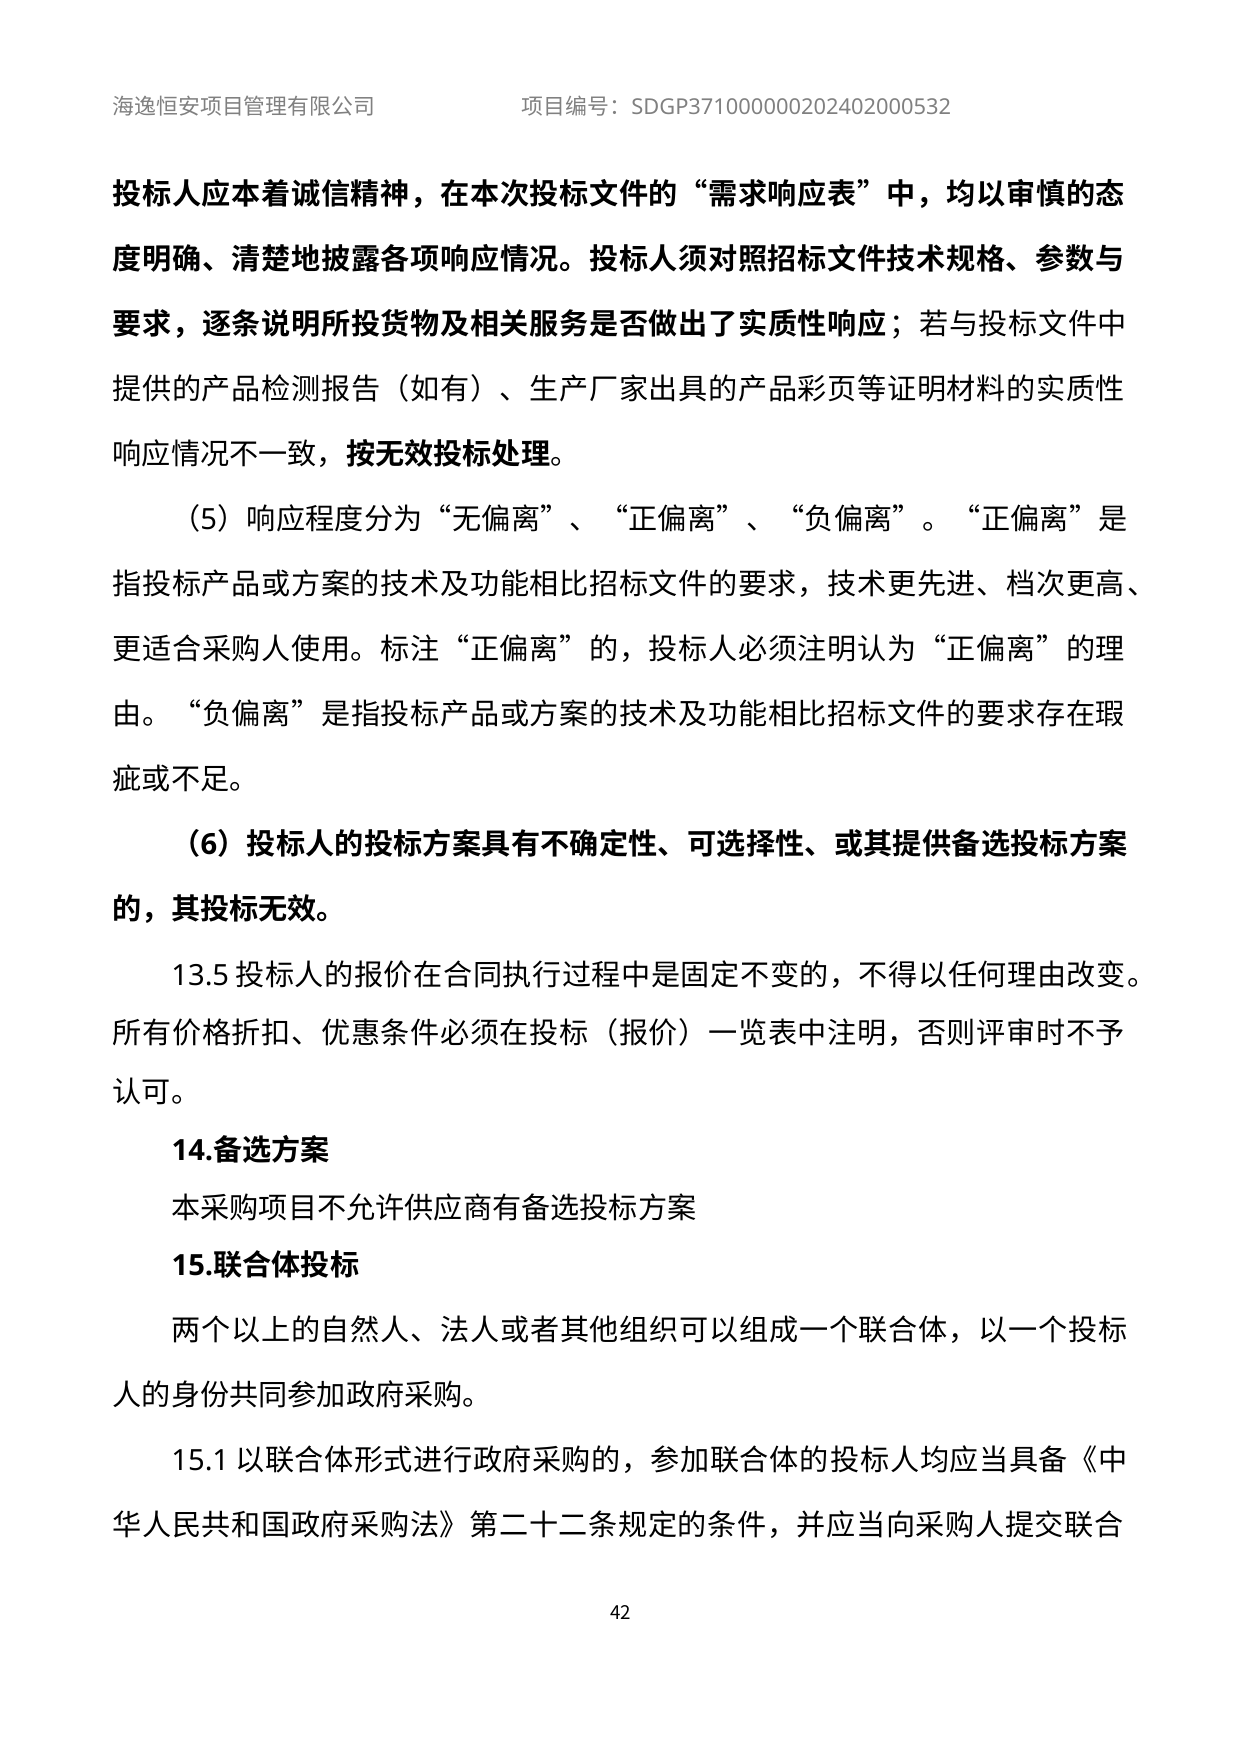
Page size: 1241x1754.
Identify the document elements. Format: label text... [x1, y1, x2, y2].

text 13.5投标人的报价在合同执行过程中是固定不变的，不得以任何理由改变。所有价格折扣、优惠条件必须在投标（报价）一览表中注明，否则评审时不予认可。 [112, 939, 1128, 1114]
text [112, 1426, 1128, 1556]
text 本采购项目不允许供应商有备选投标方案 [112, 1172, 1128, 1231]
text 14.备选方案 [112, 1114, 1128, 1172]
text （5）响应程度分为“无偏离”、“正偏离”、“负偏离”。“正偏离”是指投标产品或方案的技术及功能相比招标文件的要求，技术更先进、档次更高、更适合采购人使用。标注“正偏离”的，投标人必须注明认为“正偏离”的理由。“负偏离”是指投标产品或方案的技术及功能相比招标文件的要求存在瑕疵或不足。 [112, 484, 1128, 809]
text 两个以上的自然人、法人或者其他组织可以组成一个联合体，以一个投标人的身份共同参加政府采购。 [112, 1296, 1128, 1426]
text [112, 159, 1128, 484]
text 15.联合体投标 [112, 1231, 1128, 1296]
text （6）投标人的投标方案具有不确定性、可选择性、或其提供备选投标方案的，其投标无效。 [112, 809, 1128, 939]
